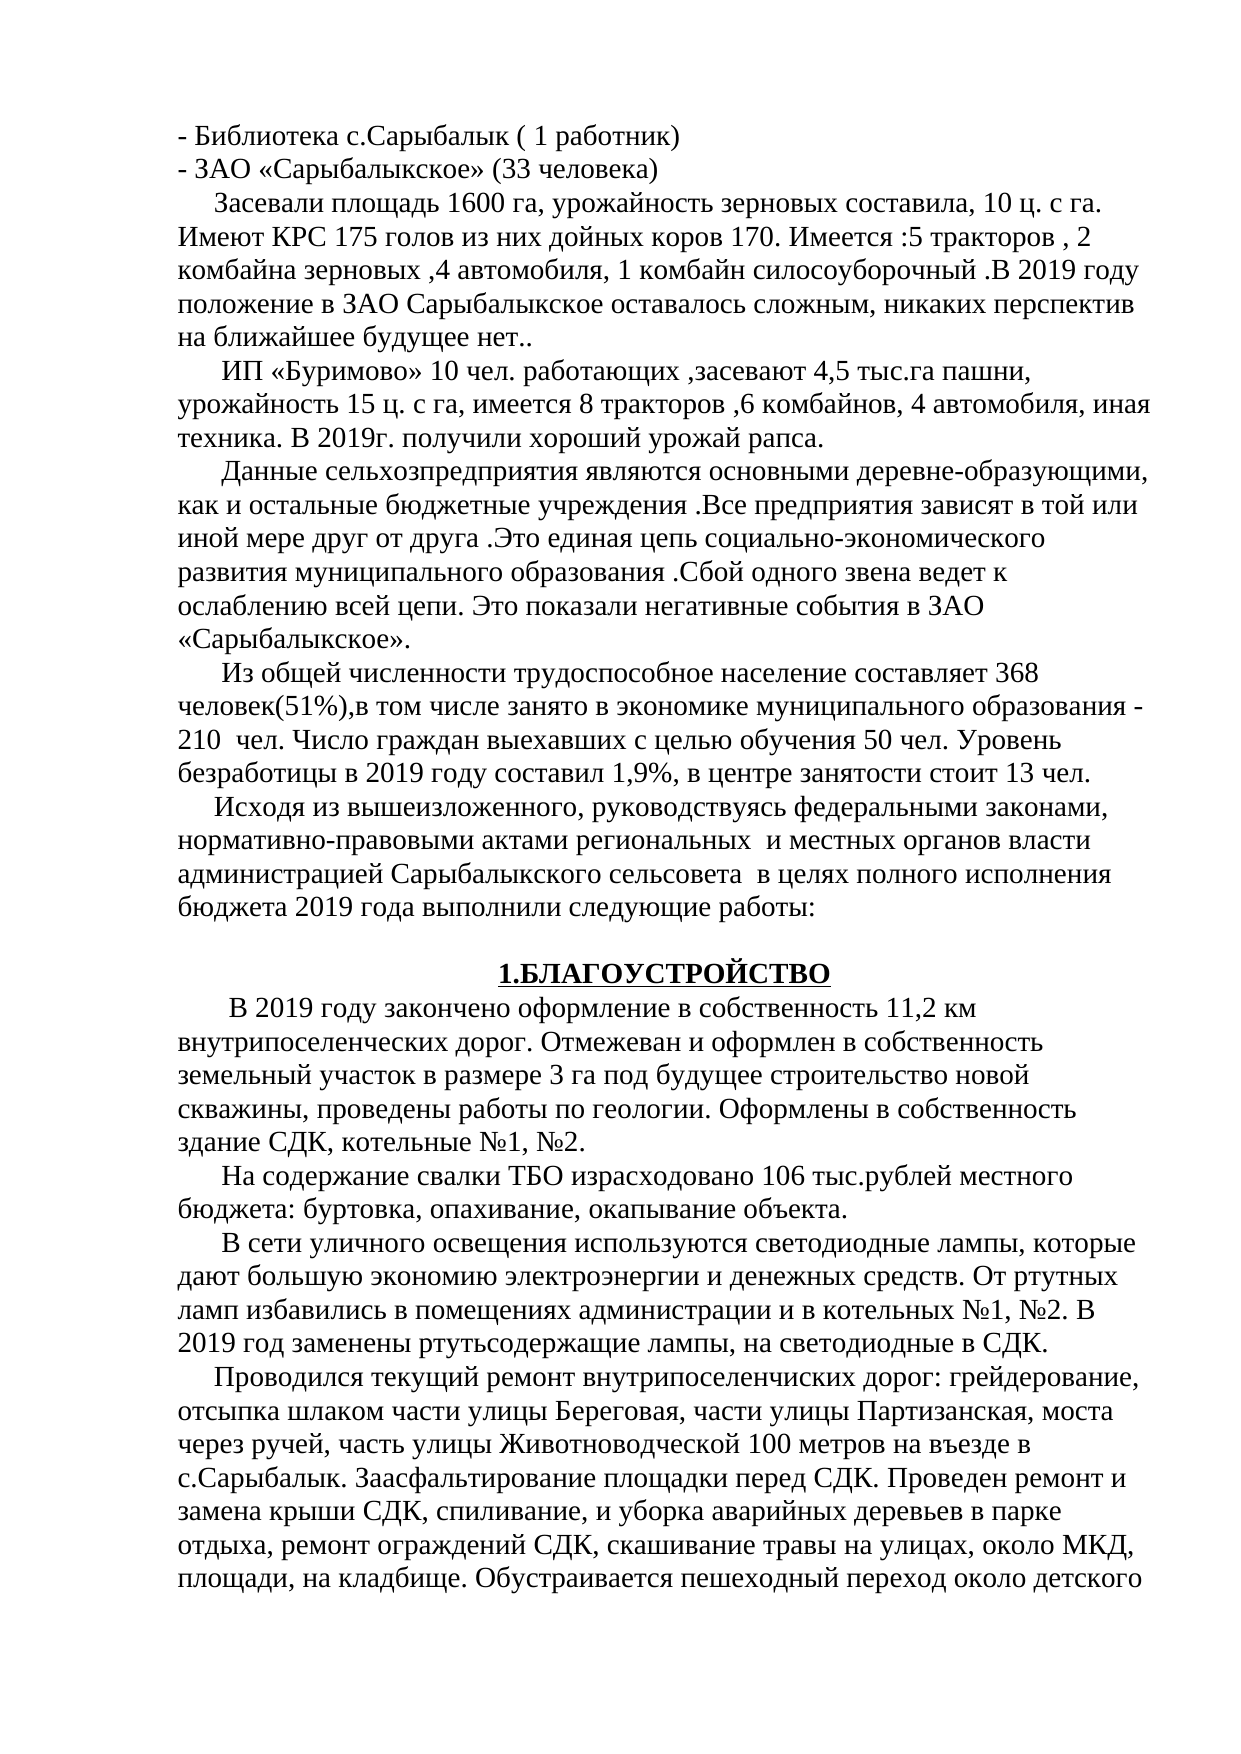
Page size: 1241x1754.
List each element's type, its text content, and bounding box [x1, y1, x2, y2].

text 1.БЛАГОУСТРОЙСТВО [177, 957, 1152, 990]
text Из общей численности трудоспособное население составляет 368 человек(51%),в том числе занято в экономике муниципального образования -210 чел. Число граждан выехавших с целью обучения 50 чел. Уровень безработицы в 2019 году составил 1,9%, в центре занятости стоит 13 чел. [177, 655, 1152, 789]
text В сети уличного освещения используются светодиодные лампы, которые дают большую экономию электроэнергии и денежных средств. От ртутных ламп избавились в помещениях администрации и в котельных №1, №2. В 2019 год заменены ртутьсодержащие лампы, на светодиодные в СДК. [177, 1225, 1152, 1359]
text Данные сельхозпредприятия являются основными деревне-образующими, как и остальные бюджетные учреждения .Все предприятия зависят в той или иной мере друг от друга .Это единая цепь социально-экономического развития муниципального образования .Сбой одного звена ведет к ослаблению всей цепи. Это показали негативные события в ЗАО «Сарыбалыкское». [177, 453, 1152, 655]
text - Библиотека с.Сарыбалык ( 1 работник) [177, 118, 1152, 152]
text Засевали площадь 1600 га, урожайность зерновых составила, 10 ц. с га. Имеют КРС 175 голов из них дойных коров 170. Имеется :5 тракторов , 2 комбайна зерновых ,4 автомобиля, 1 комбайн силосоуборочный .В 2019 году положение в ЗАО Сарыбалыкское оставалось сложным, никаких перспектив на ближайшее будущее нет.. [177, 185, 1152, 353]
text ИП «Буримово» 10 чел. работающих ,засевают 4,5 тыс.га пашни, урожайность 15 ц. с га, имеется 8 тракторов ,6 комбайнов, 4 автомобиля, иная техника. В 2019г. получили хороший урожай рапса. [177, 353, 1152, 453]
text В 2019 году закончено оформление в собственность 11,2 км внутрипоселенческих дорог. Отмежеван и оформлен в собственность земельный участок в размере 3 га под будущее строительство новой скважины, проведены работы по геологии. Оформлены в собственность здание СДК, котельные №1, №2. [177, 990, 1152, 1158]
text На содержание свалки ТБО израсходовано 106 тыс.рублей местного бюджета: буртовка, опахивание, окапывание объекта. [177, 1158, 1152, 1225]
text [177, 1359, 1152, 1594]
text Исходя из вышеизложенного, руководствуясь федеральными законами, нормативно-правовыми актами региональных и местных органов власти администрацией Сарыбалыкского сельсовета в целях полного исполнения бюджета 2019 года выполнили следующие работы: [177, 789, 1152, 923]
text - ЗАО «Сарыбалыкское» (33 человека) [177, 152, 1152, 185]
